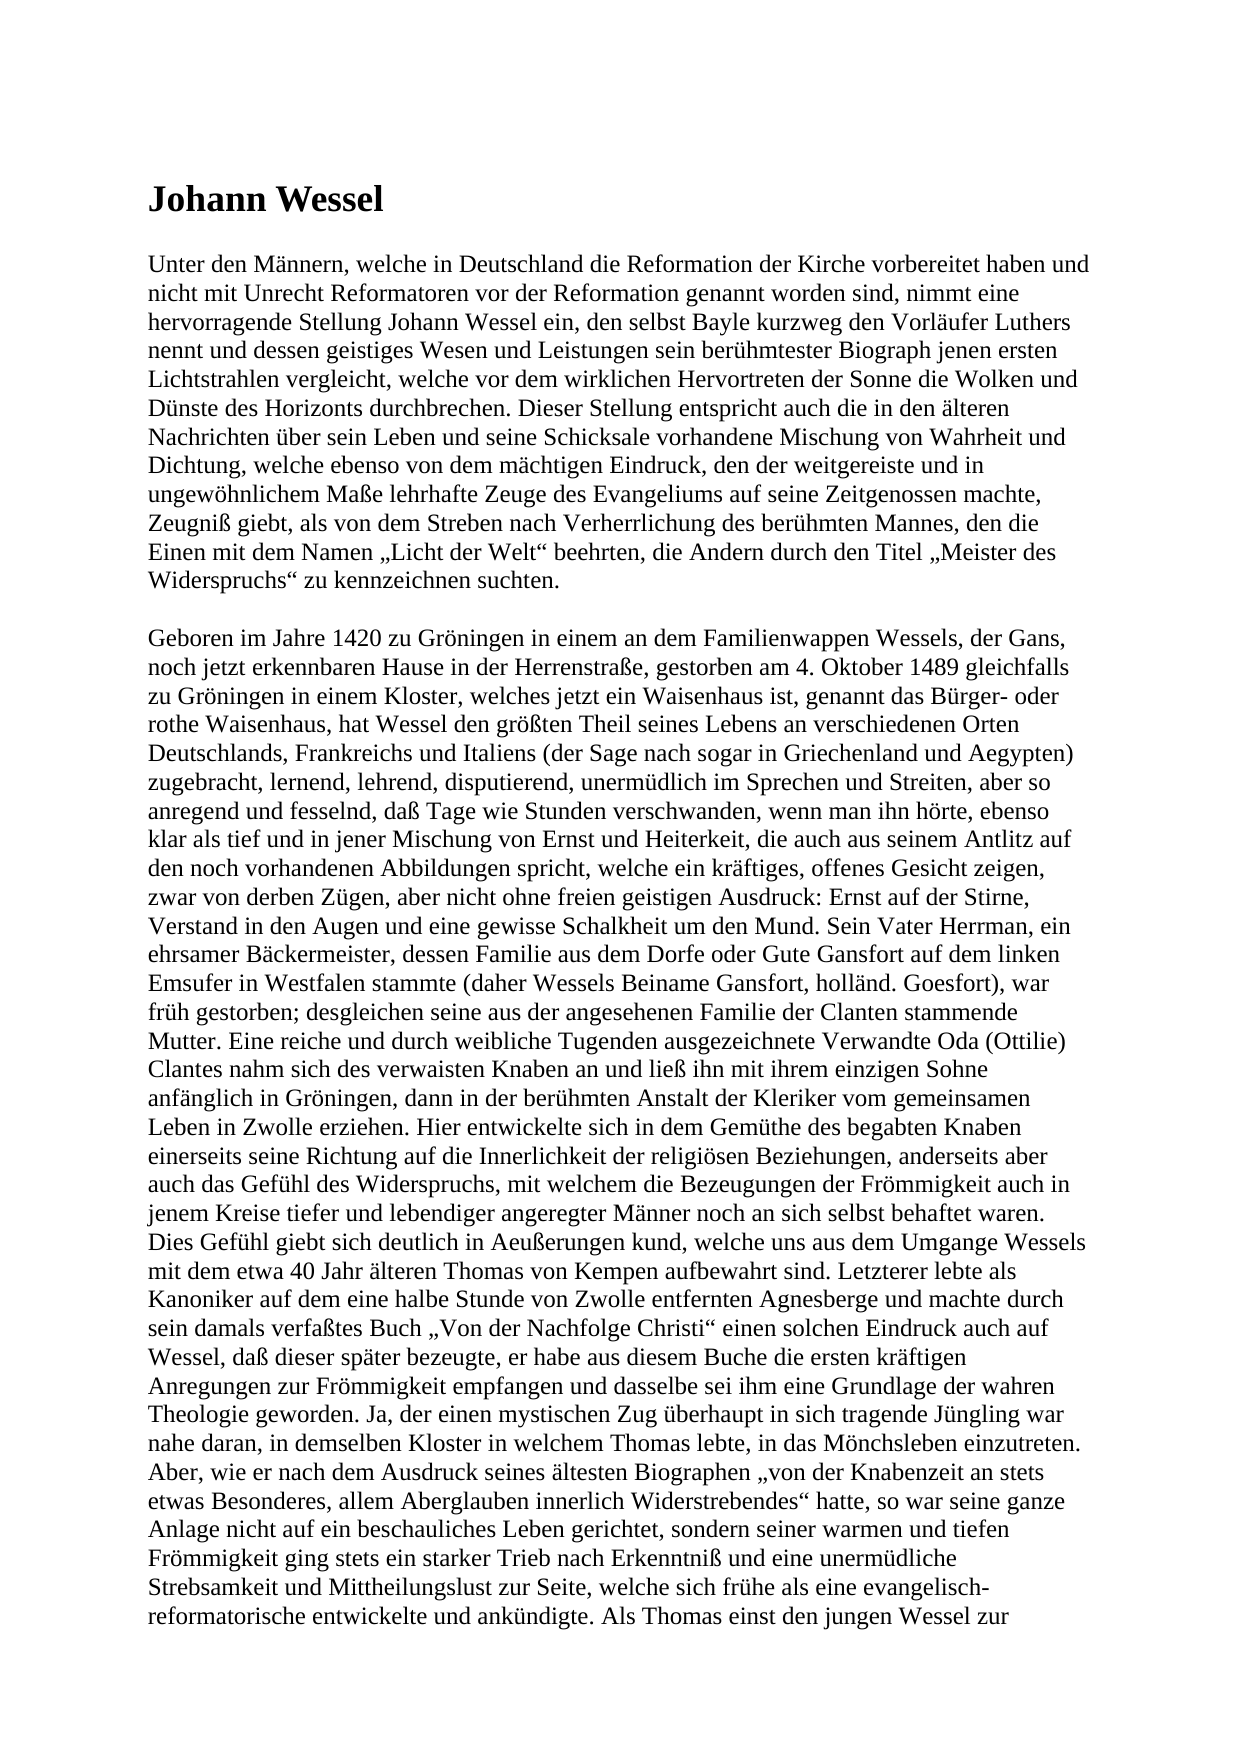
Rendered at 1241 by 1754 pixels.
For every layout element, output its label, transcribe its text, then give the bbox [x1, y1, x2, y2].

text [148, 623, 1093, 1629]
text Unter den Männern, welche in Deutschland die Reformation der Kirche vorbereitet haben und nicht mit Unrecht Reformatoren vor der Reformation genannt worden sind, nimmt eine hervorragende Stellung Johann Wessel ein, den selbst Bayle kurzweg den Vorläufer Luthers nennt und dessen geistiges Wesen und Leistungen sein berühmtester Biograph jenen ersten Lichtstrahlen vergleicht, welche vor dem wirklichen Hervortreten der Sonne die Wolken und Dünste des Horizonts durchbrechen. Dieser Stellung entspricht auch die in den älteren Nachrichten über sein Leben und seine Schicksale vorhandene Mischung von Wahrheit und Dichtung, welche ebenso von dem mächtigen Eindruck, den der weitgereiste und in ungewöhnlichem Maße lehrhafte Zeuge des Evangeliums auf seine Zeitgenossen machte, Zeugniß giebt, als von dem Streben nach Verherrlichung des berühmten Mannes, den die Einen mit dem Namen „Licht der Welt“ beehrten, die Andern durch den Titel „Meister des Widerspruchs“ zu kennzeichnen suchten. [148, 249, 1093, 594]
subtitle Johann Wessel [148, 177, 1093, 220]
